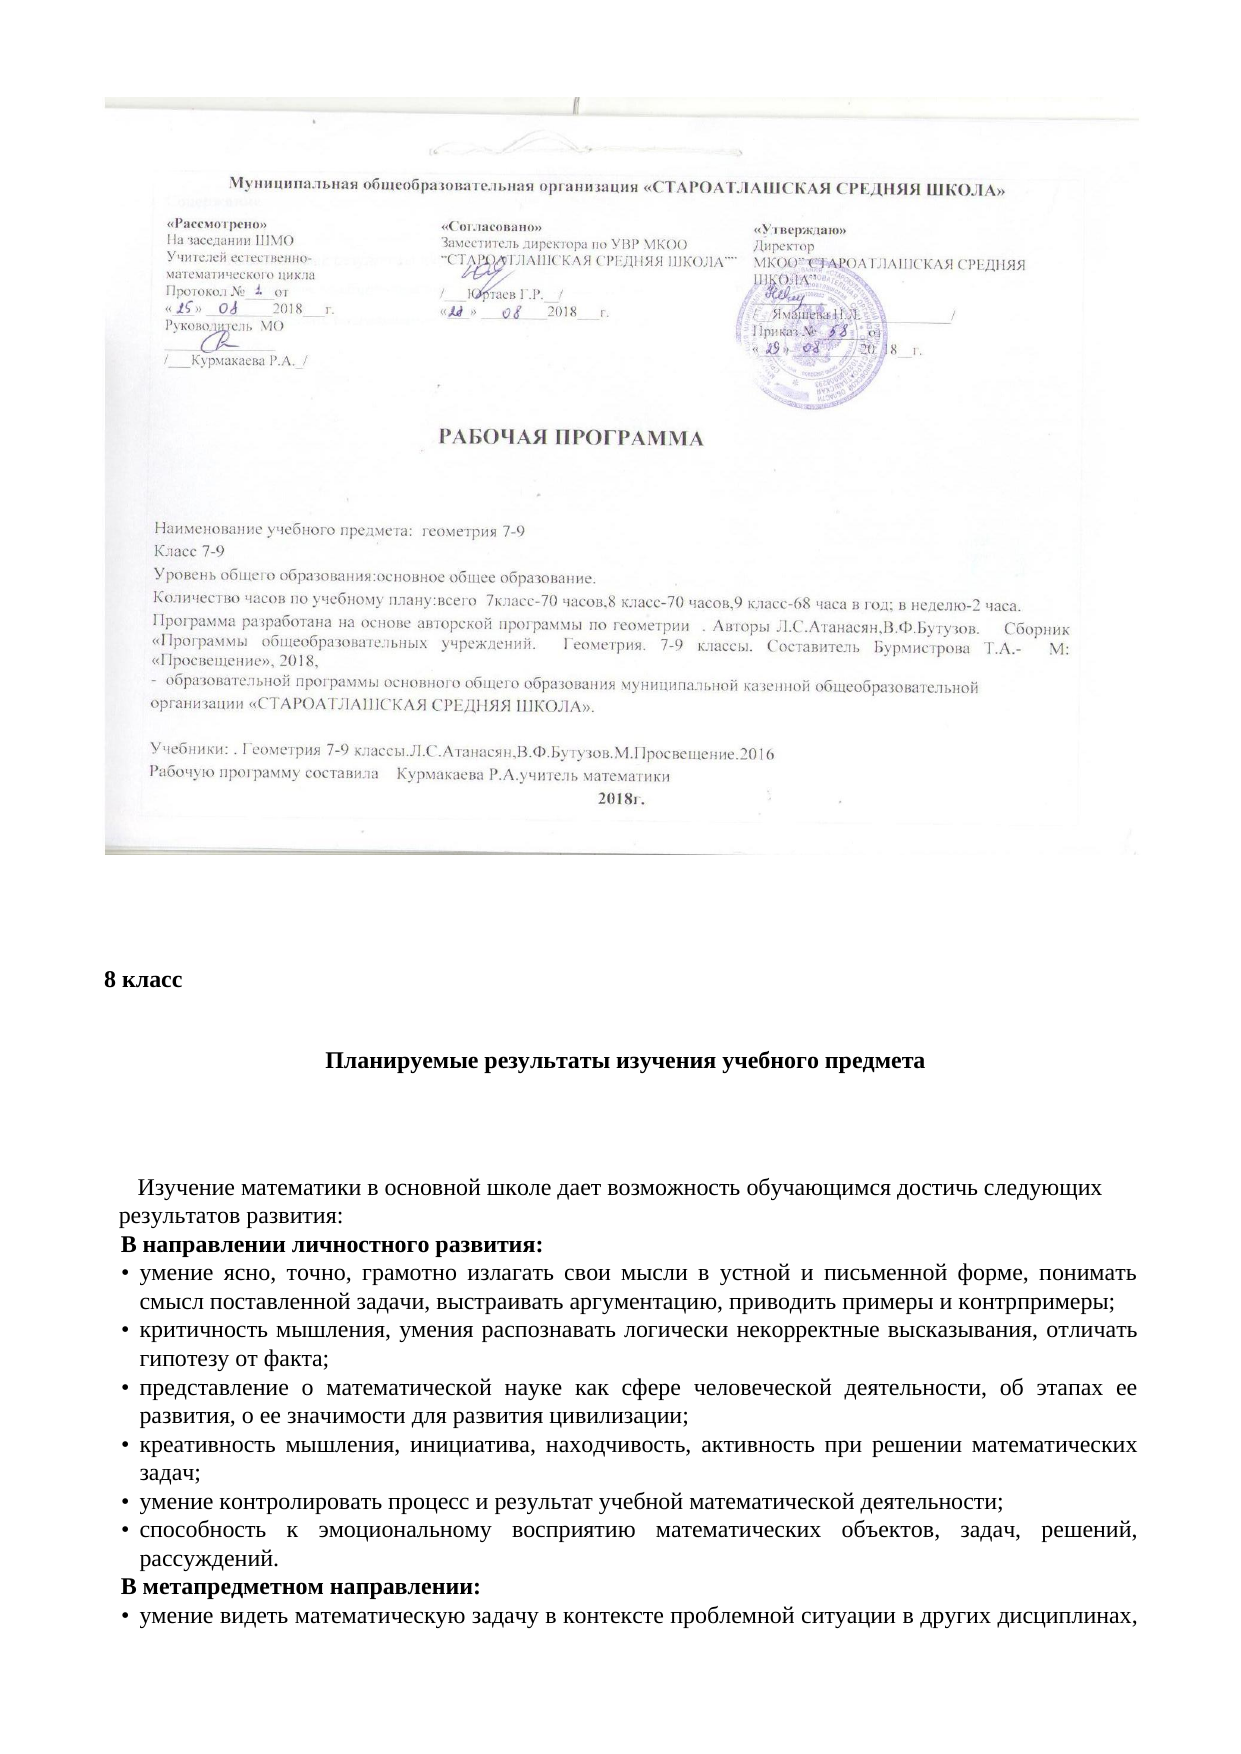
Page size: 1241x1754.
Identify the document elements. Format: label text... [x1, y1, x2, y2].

text Изучение математики в основной школе дает возможность обучающимся достичь следующих результатов развития: [118, 1172, 1139, 1229]
text В направлении личностного развития: [121, 1229, 1141, 1258]
picture [101, 97, 1142, 855]
list умение контролировать процесс и результат учебной математической деятельности; [121, 1486, 1141, 1515]
text 8 класс [104, 952, 1114, 996]
list представление о математической науке как сфере человеческой деятельности, об этапах ее развития, о ее значимости для развития цивилизации; [121, 1372, 1139, 1429]
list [121, 1600, 1139, 1629]
text Планируемые результаты изучения учебного предмета [104, 1050, 1141, 1074]
list способность к эмоциональному восприятию математических объектов, задач, решений, рассуждений. [121, 1515, 1139, 1572]
list умение ясно, точно, грамотно излагать свои мысли в устной и письменной форме, понимать смысл поставленной задачи, выстраивать аргументацию, приводить примеры и контрпримеры; [121, 1258, 1139, 1315]
list критичность мышления, умения распознавать логически некорректные высказывания, отличать гипотезу от факта; [121, 1315, 1139, 1372]
text В метапредметном направлении: [121, 1572, 1141, 1600]
list креативность мышления, инициатива, находчивость, активность при решении математических задач; [121, 1429, 1139, 1486]
